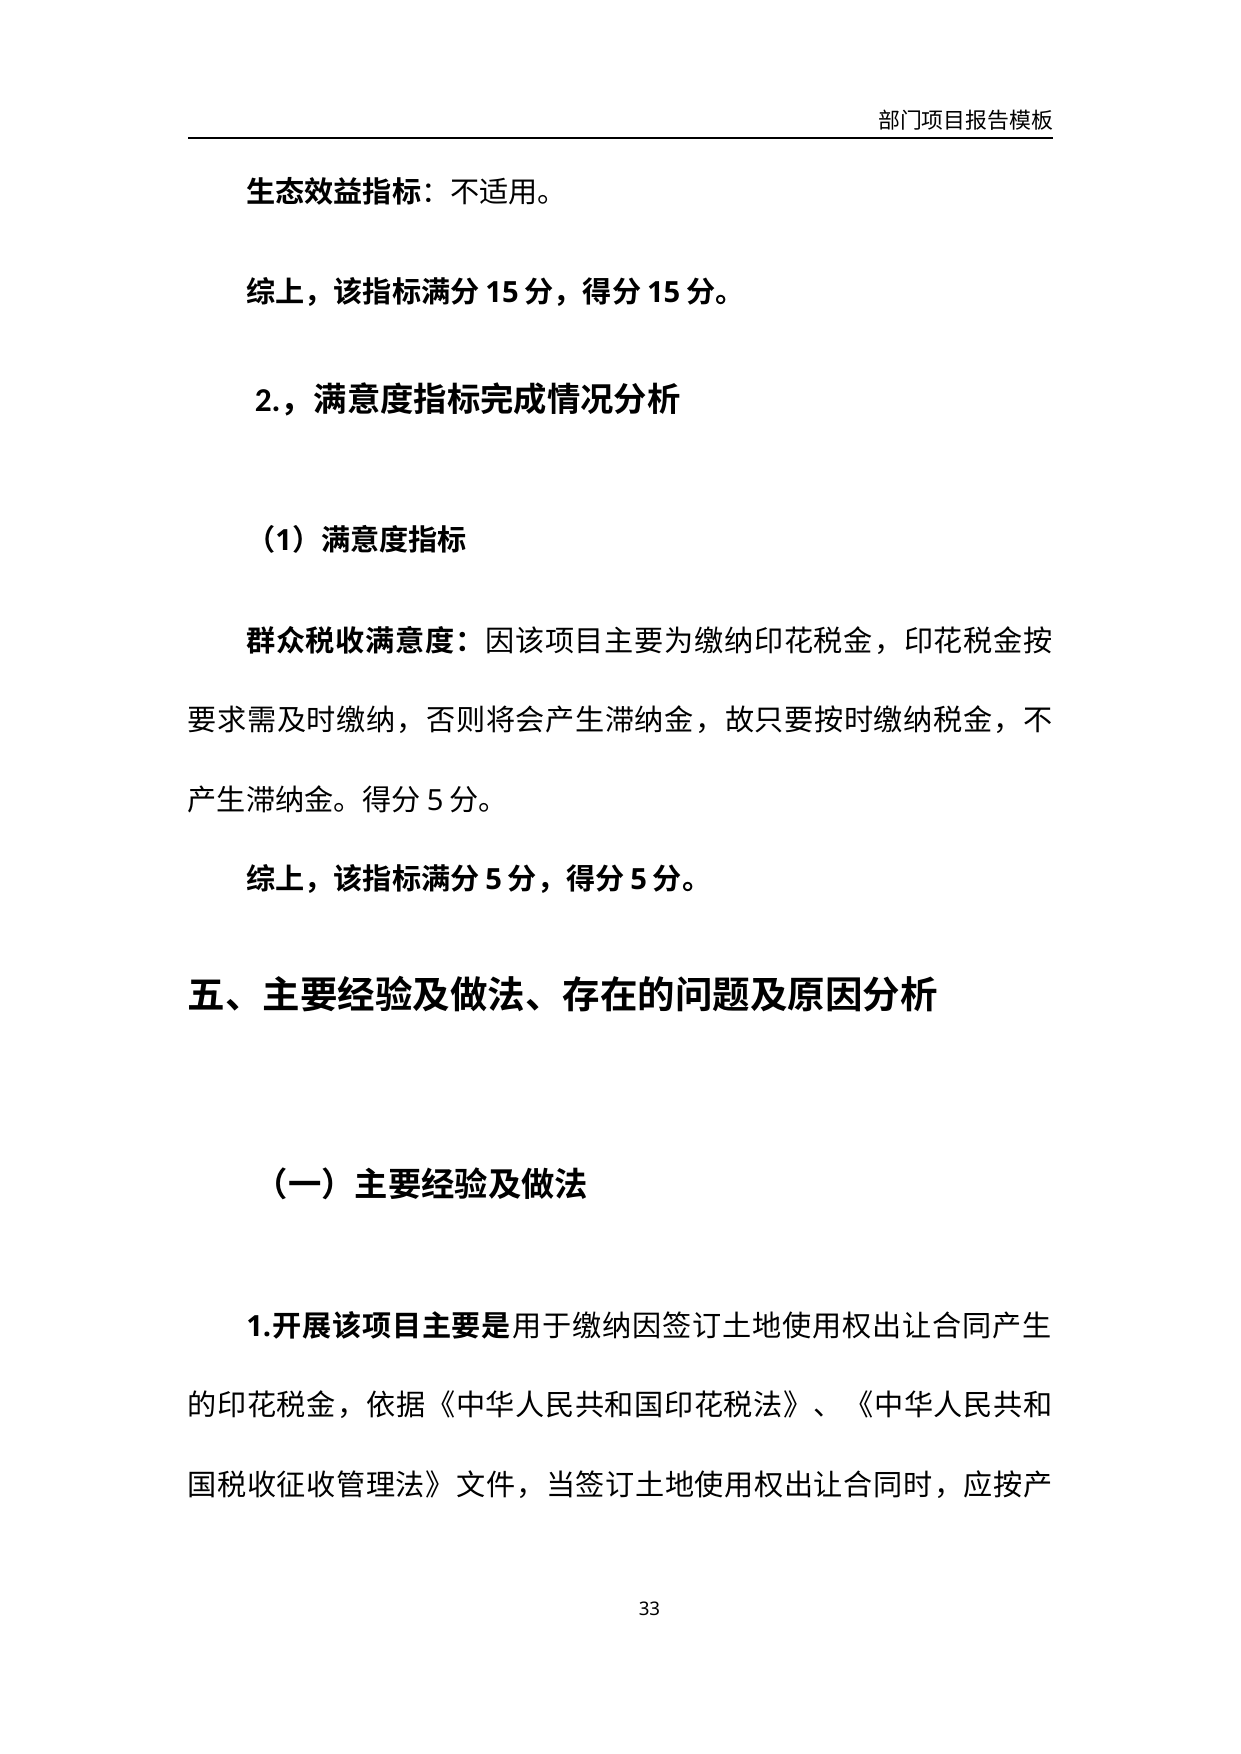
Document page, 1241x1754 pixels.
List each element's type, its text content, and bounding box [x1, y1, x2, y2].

text （1）满意度指标 [187, 498, 1053, 578]
text 生态效益指标：不适用。 [187, 150, 1053, 229]
text 综上，该指标满分15分，得分15分。 [187, 251, 1053, 330]
subtitle （一）主要经验及做法 [187, 1142, 1053, 1222]
subtitle 五、主要经验及做法、存在的问题及原因分析 [187, 952, 1053, 1031]
text 综上，该指标满分5分，得分5分。 [187, 837, 1053, 917]
text 群众税收满意度：因该项目主要为缴纳印花税金，印花税金按要求需及时缴纳，否则将会产生滞纳金，故只要按时缴纳税金，不产生滞纳金。得分5分。 [187, 599, 1053, 837]
subtitle 2.，满意度指标完成情况分析 [187, 357, 1053, 436]
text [187, 1284, 1053, 1522]
